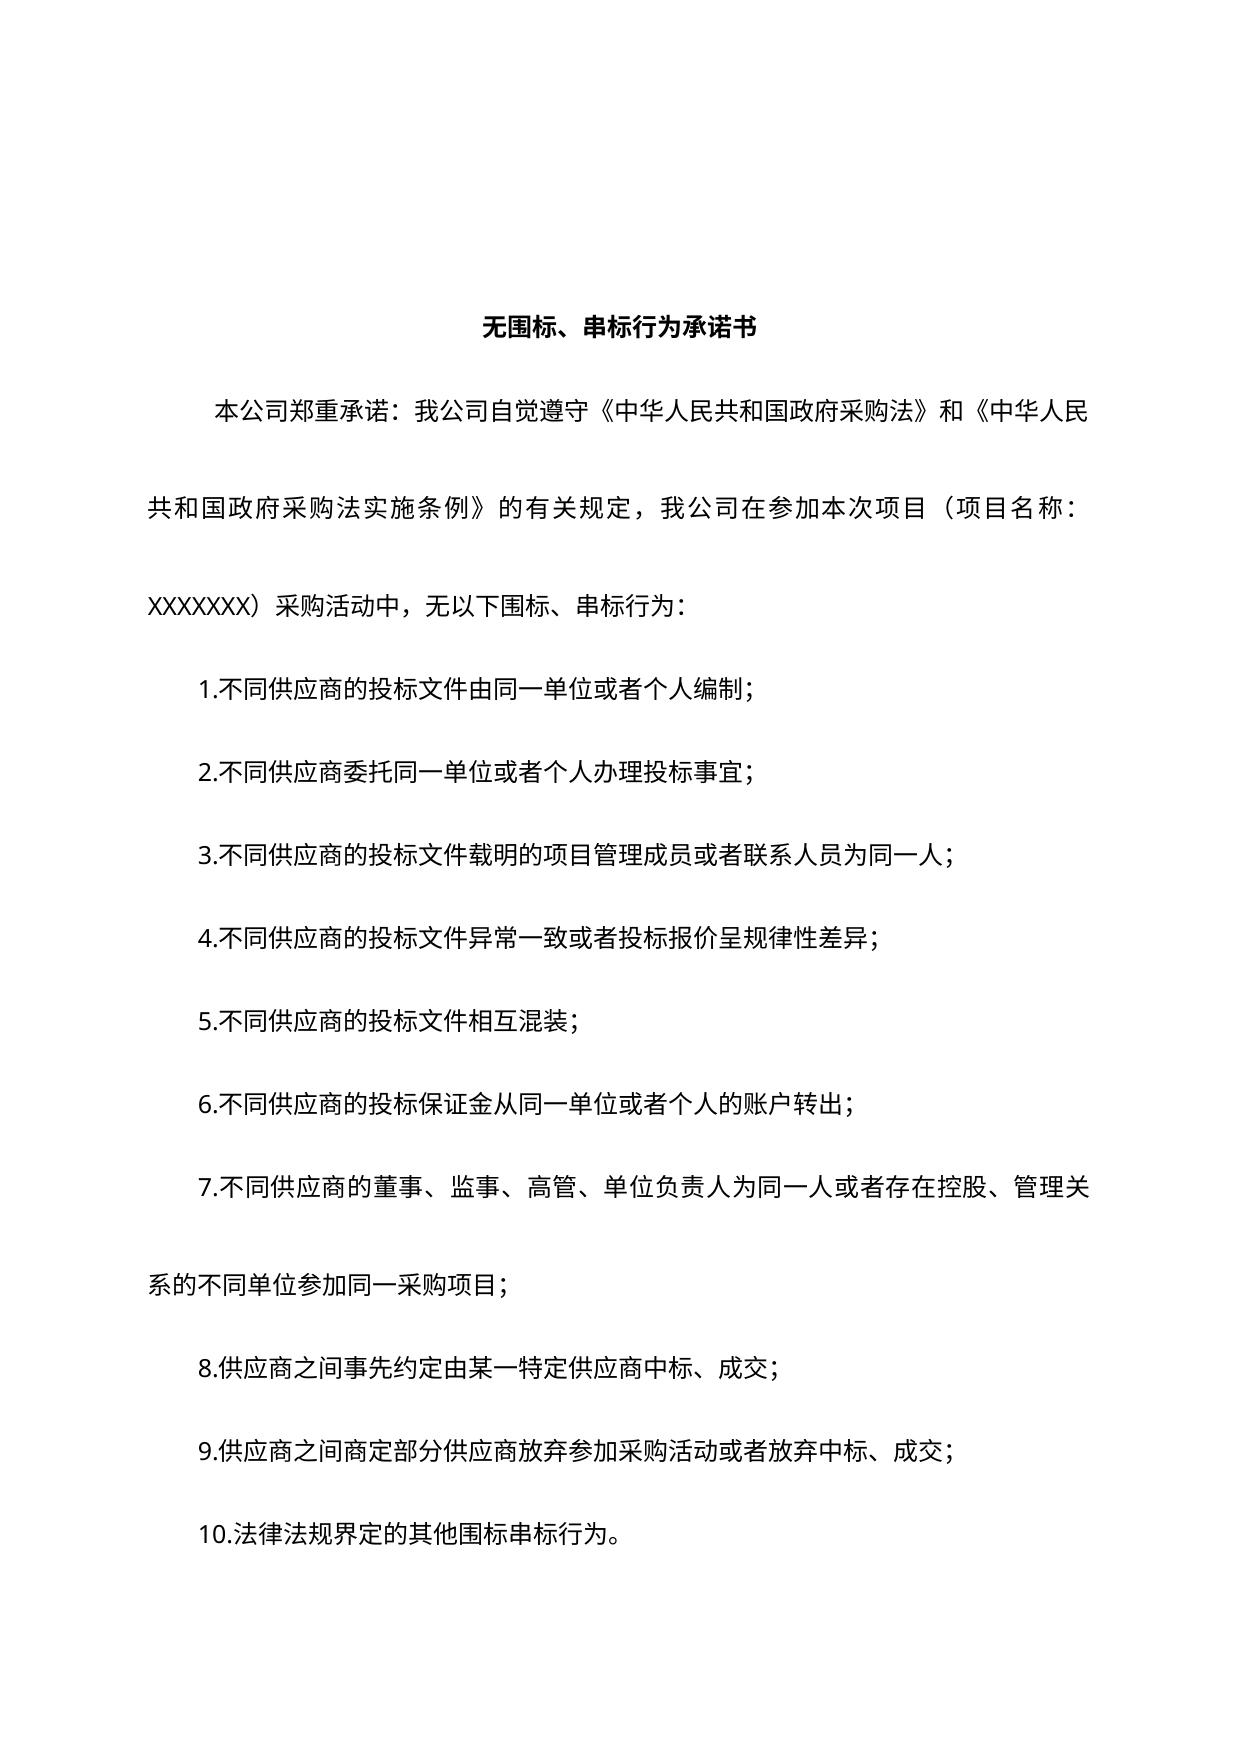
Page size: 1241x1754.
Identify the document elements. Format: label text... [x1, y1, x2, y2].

text 9.供应商之间商定部分供应商放弃参加采购活动或者放弃中标、成交； [148, 1417, 1093, 1482]
text 7.不同供应商的董事、监事、高管、单位负责人为同一人或者存在控股、管理关系的不同单位参加同一采购项目； [148, 1153, 1093, 1316]
text 8.供应商之间事先约定由某一特定供应商中标、成交； [148, 1334, 1093, 1399]
text 3.不同供应商的投标文件载明的项目管理成员或者联系人员为同一人； [148, 821, 1093, 886]
text 2.不同供应商委托同一单位或者个人办理投标事宜； [148, 738, 1093, 803]
text 无围标、串标行为承诺书 [148, 293, 1093, 358]
text 本公司郑重承诺：我公司自觉遵守《中华人民共和国政府采购法》和《中华人民共和国政府采购法实施条例》的有关规定，我公司在参加本次项目（项目名称：XXXXXXX）采购活动中，无以下围标、串标行为： [148, 377, 1093, 637]
text 4.不同供应商的投标文件异常一致或者投标报价呈规律性差异； [148, 904, 1093, 969]
text 6.不同供应商的投标保证金从同一单位或者个人的账户转出； [148, 1070, 1093, 1135]
text 5.不同供应商的投标文件相互混装； [148, 987, 1093, 1052]
text 1.不同供应商的投标文件由同一单位或者个人编制； [148, 655, 1093, 720]
text 10.法律法规界定的其他围标串标行为。 [148, 1500, 1093, 1565]
